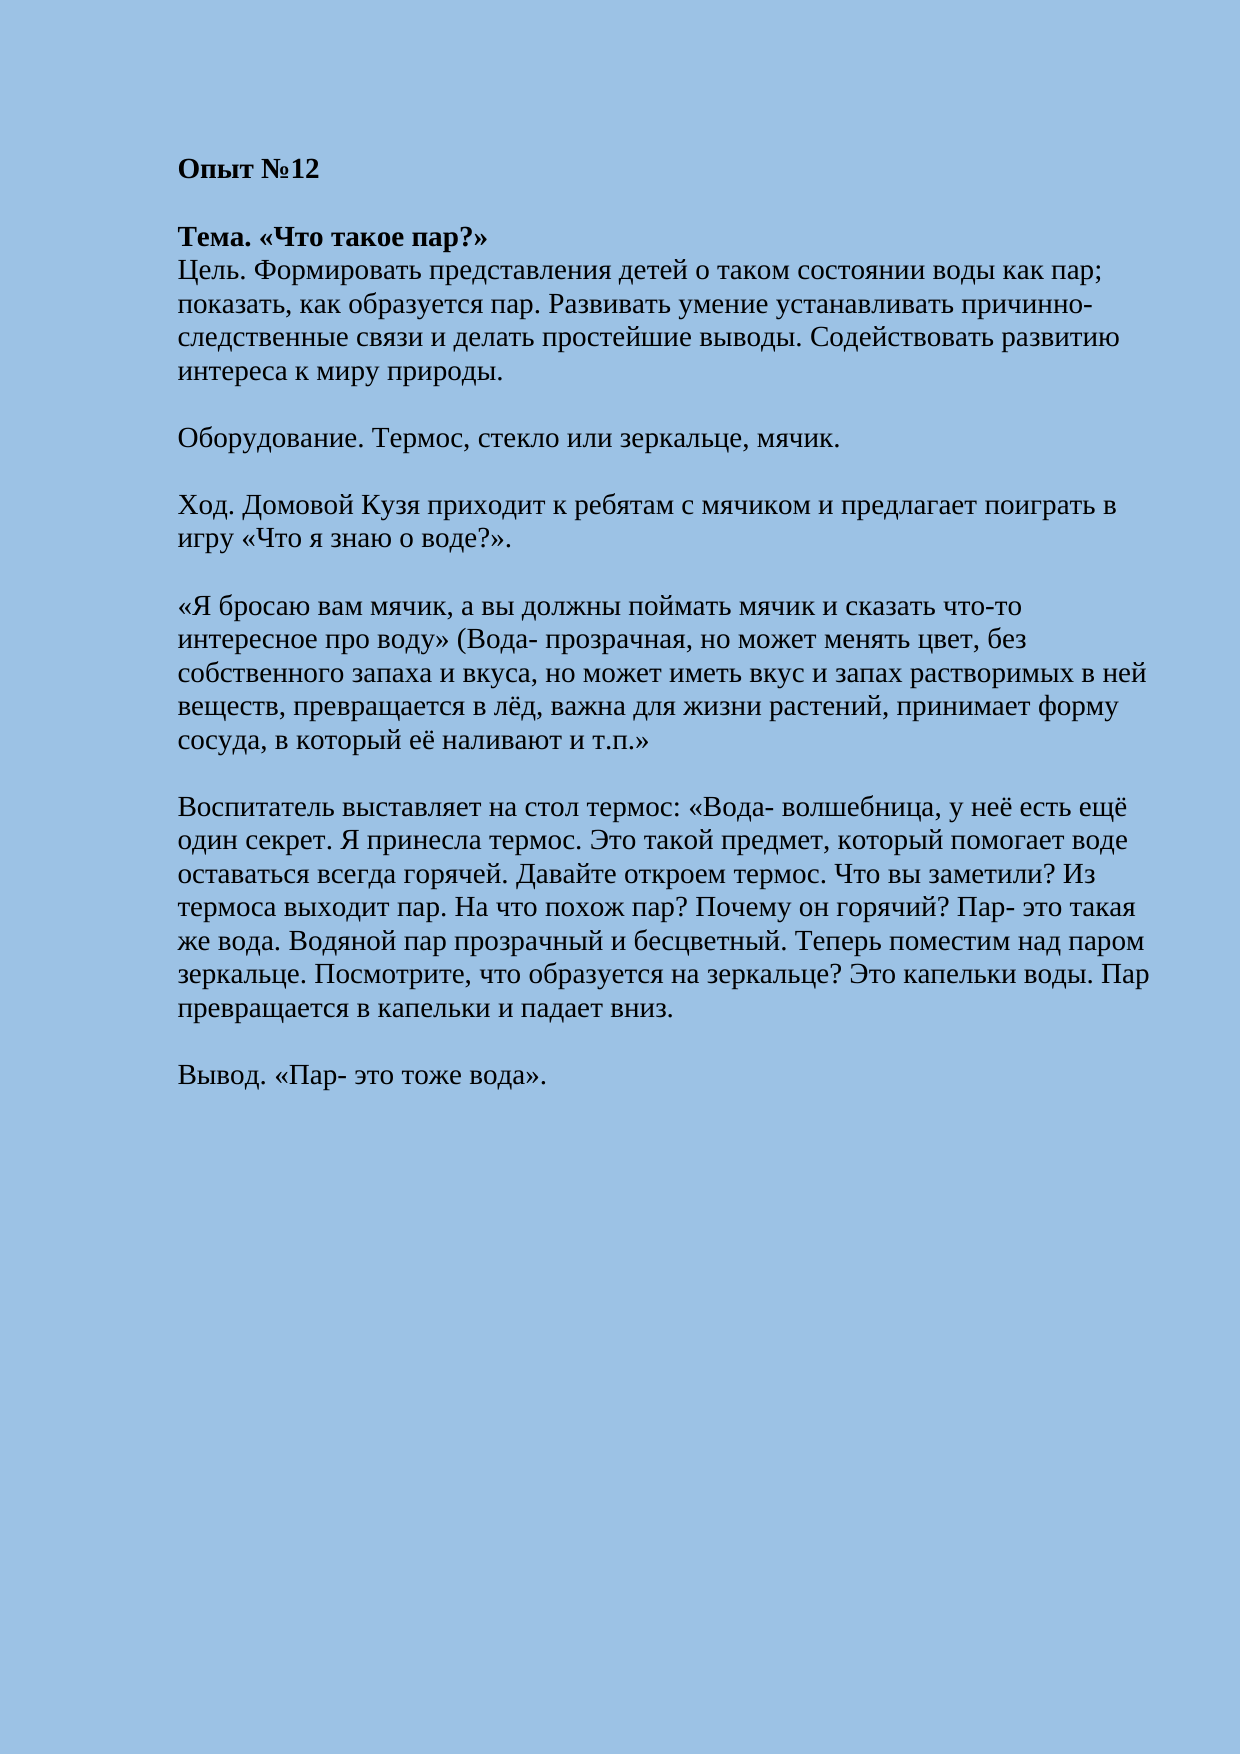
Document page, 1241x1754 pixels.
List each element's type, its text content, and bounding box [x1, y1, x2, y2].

text Тема. «Что такое пар?» Цель. Формировать представления детей о таком состоянии воды как пар; показать, как образуется пар. Развивать умение устанавливать причинно-следственные связи и делать простейшие выводы. Содействовать развитию интереса к миру природы. Оборудование. Термос, стекло или зеркальце, мячик. Ход. Домовой Кузя приходит к ребятам с мячиком и предлагает поиграть в игру «Что я знаю о воде?». «Я бросаю вам мячик, а вы должны поймать мячик и сказать что-то интересное про воду» (Вода- прозрачная, но может менять цвет, без собственного запаха и вкуса, но может иметь вкус и запах растворимых в ней веществ, превращается в лёд, важна для жизни растений, принимает форму сосуда, в который её наливают и т.п.» Воспитатель выставляет на стол термос: «Вода- волшебница, у неё есть ещё один секрет. Я принесла термос. Это такой предмет, который помогает воде оставаться всегда горячей. Давайте откроем термос. Что вы заметили? Из термоса выходит пар. На что похож пар? Почему он горячий? Пар- это такая же вода. Водяной пар прозрачный и бесцветный. Теперь поместим над паром зеркальце. Посмотрите, что образуется на зеркальце? Это капельки воды. Пар превращается в капельки и падает вниз. Вывод. «Пар- это тоже вода». [177, 185, 1152, 1091]
text Опыт №12 [177, 118, 1152, 185]
